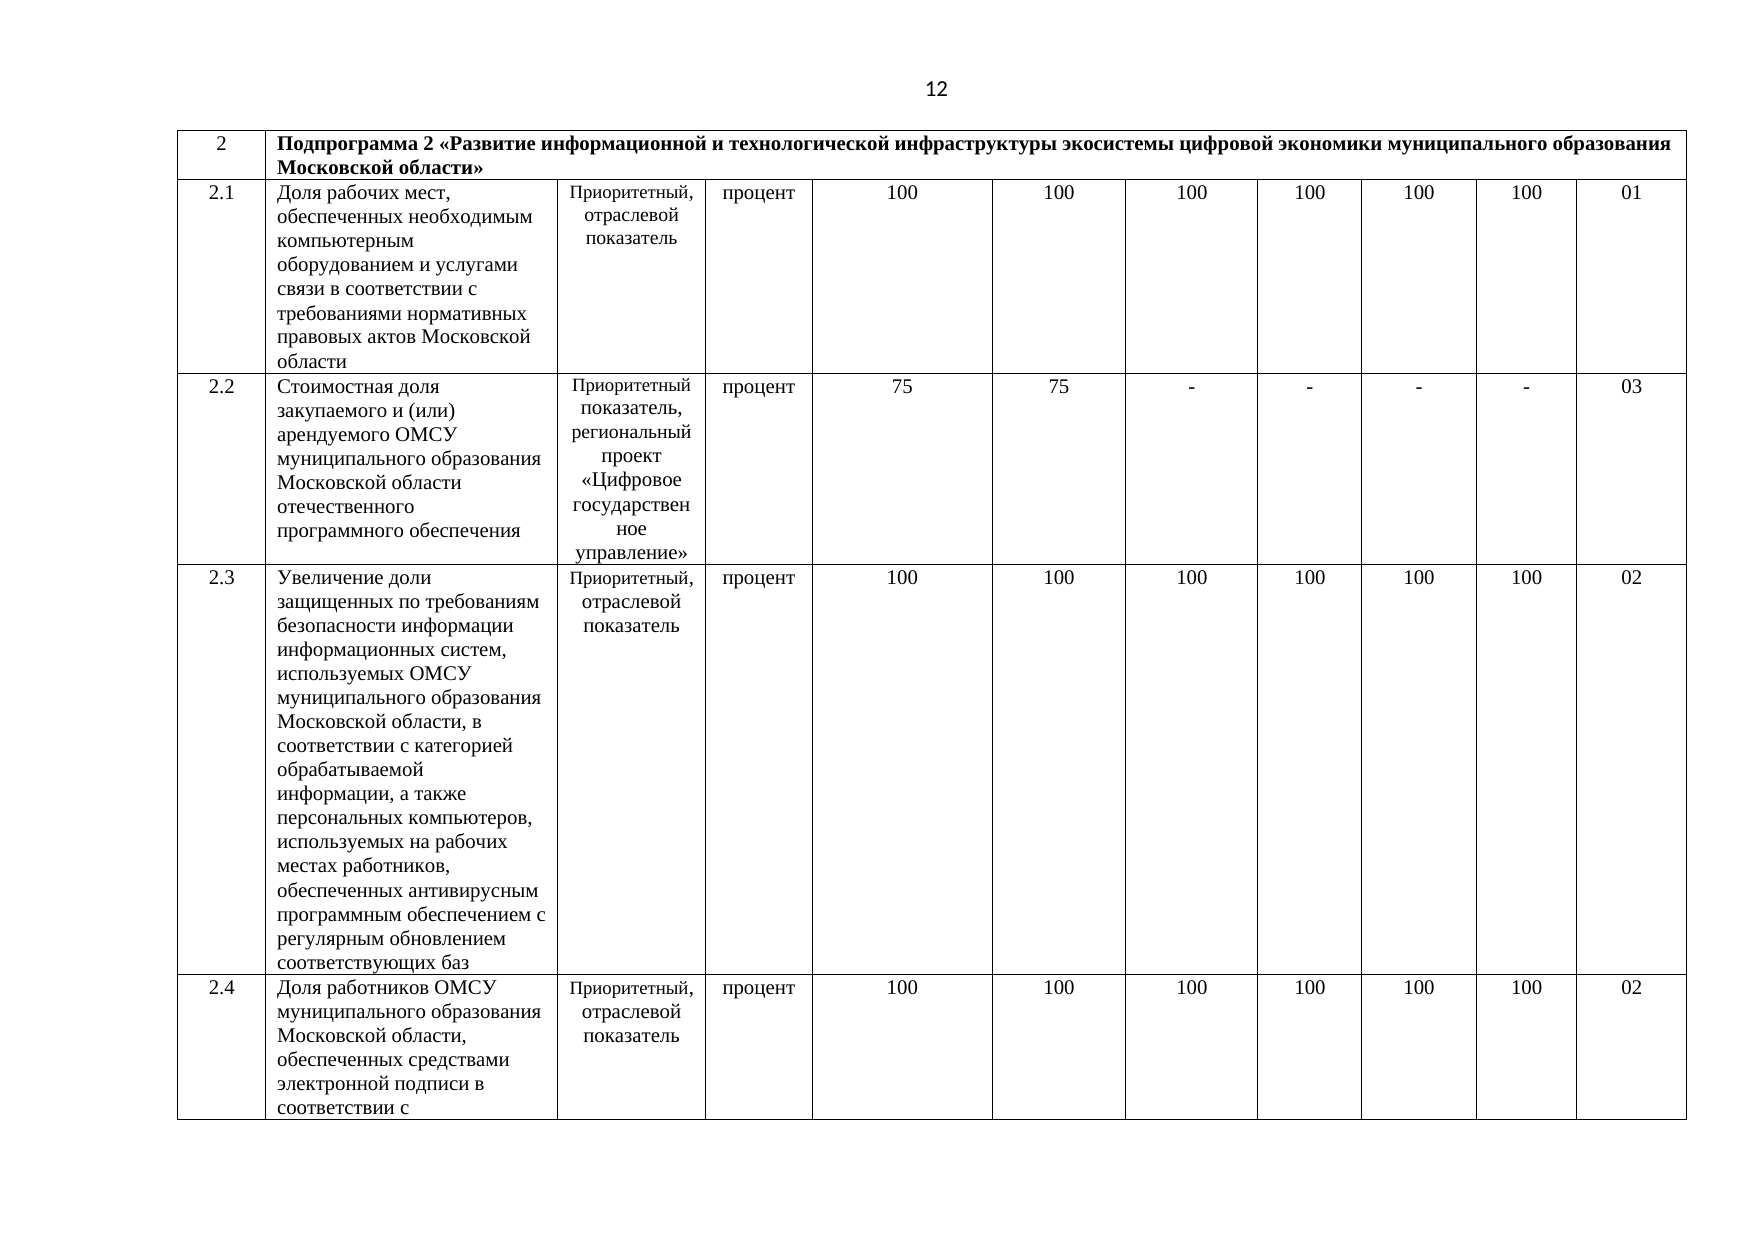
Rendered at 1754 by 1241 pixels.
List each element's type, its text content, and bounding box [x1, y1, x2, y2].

table_cell 100 [1362, 180, 1476, 373]
table_cell 100 [1258, 565, 1361, 974]
table_cell 100 [1126, 565, 1257, 974]
table_cell - [1126, 374, 1257, 564]
table_cell 100 [1126, 180, 1257, 373]
table_cell 100 [1126, 975, 1257, 1119]
table_cell 100 [813, 565, 992, 974]
table_cell 100 [1477, 565, 1576, 974]
table_cell 100 [993, 975, 1125, 1119]
table_cell процент [706, 180, 812, 373]
table_cell 02 [1577, 565, 1686, 974]
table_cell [266, 975, 557, 1119]
table_cell 100 [1477, 180, 1576, 373]
table_cell 75 [813, 374, 992, 564]
table_cell 100 [1362, 565, 1476, 974]
table_cell Подпрограмма 2 «Развитие информационной и технологической инфраструктуры экосистемы цифровой экономики муниципального образования Московской области» [266, 131, 1686, 179]
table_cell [558, 975, 705, 1119]
table_cell 100 [813, 975, 992, 1119]
table_cell 03 [1577, 374, 1686, 564]
table_cell процент [706, 975, 812, 1119]
table_cell процент [706, 374, 812, 564]
table_cell Приоритетный показатель, региональный проект «Цифровое государственное управление» [558, 374, 705, 564]
table_cell 100 [1258, 180, 1361, 373]
table_cell - [1477, 374, 1576, 564]
table_cell 100 [1258, 975, 1361, 1119]
table_cell Доля рабочих мест, обеспеченных необходимым компьютерным оборудованием и услугами связи в соответствии с требованиями нормативных правовых актов Московской области [266, 180, 557, 373]
table_cell Увеличение доли защищенных по требованиям безопасности информации информационных систем, используемых ОМСУ муниципального образования Московской области, в соответствии с категорией обрабатываемой информации, а также персональных компьютеров, используемых на рабочих местах работников, обеспеченных антивирусным программным обеспечением с регулярным обновлением соответствующих баз [266, 565, 557, 974]
table_cell процент [706, 565, 812, 974]
table_cell 100 [993, 180, 1125, 373]
table_cell 01 [1577, 180, 1686, 373]
table_cell Стоимостная доля закупаемого и (или) арендуемого ОМСУ муниципального образования Московской области отечественного программного обеспечения [266, 374, 557, 564]
table_cell 75 [993, 374, 1125, 564]
table_cell Приоритетный, отраслевой показатель [558, 565, 705, 974]
table_cell 100 [993, 565, 1125, 974]
table_cell 100 [813, 180, 992, 373]
table_cell 2.1 [178, 180, 265, 373]
table_cell 02 [1577, 975, 1686, 1119]
table_cell 2.2 [178, 374, 265, 564]
table_cell 100 [1362, 975, 1476, 1119]
table_cell - [1258, 374, 1361, 564]
table_cell 2.3 [178, 565, 265, 974]
table_cell 2.4 [178, 975, 265, 1119]
table_cell 100 [1477, 975, 1576, 1119]
table_cell - [1362, 374, 1476, 564]
table_cell Приоритетный, отраслевой показатель [558, 180, 705, 373]
table_cell 2 [178, 131, 265, 179]
